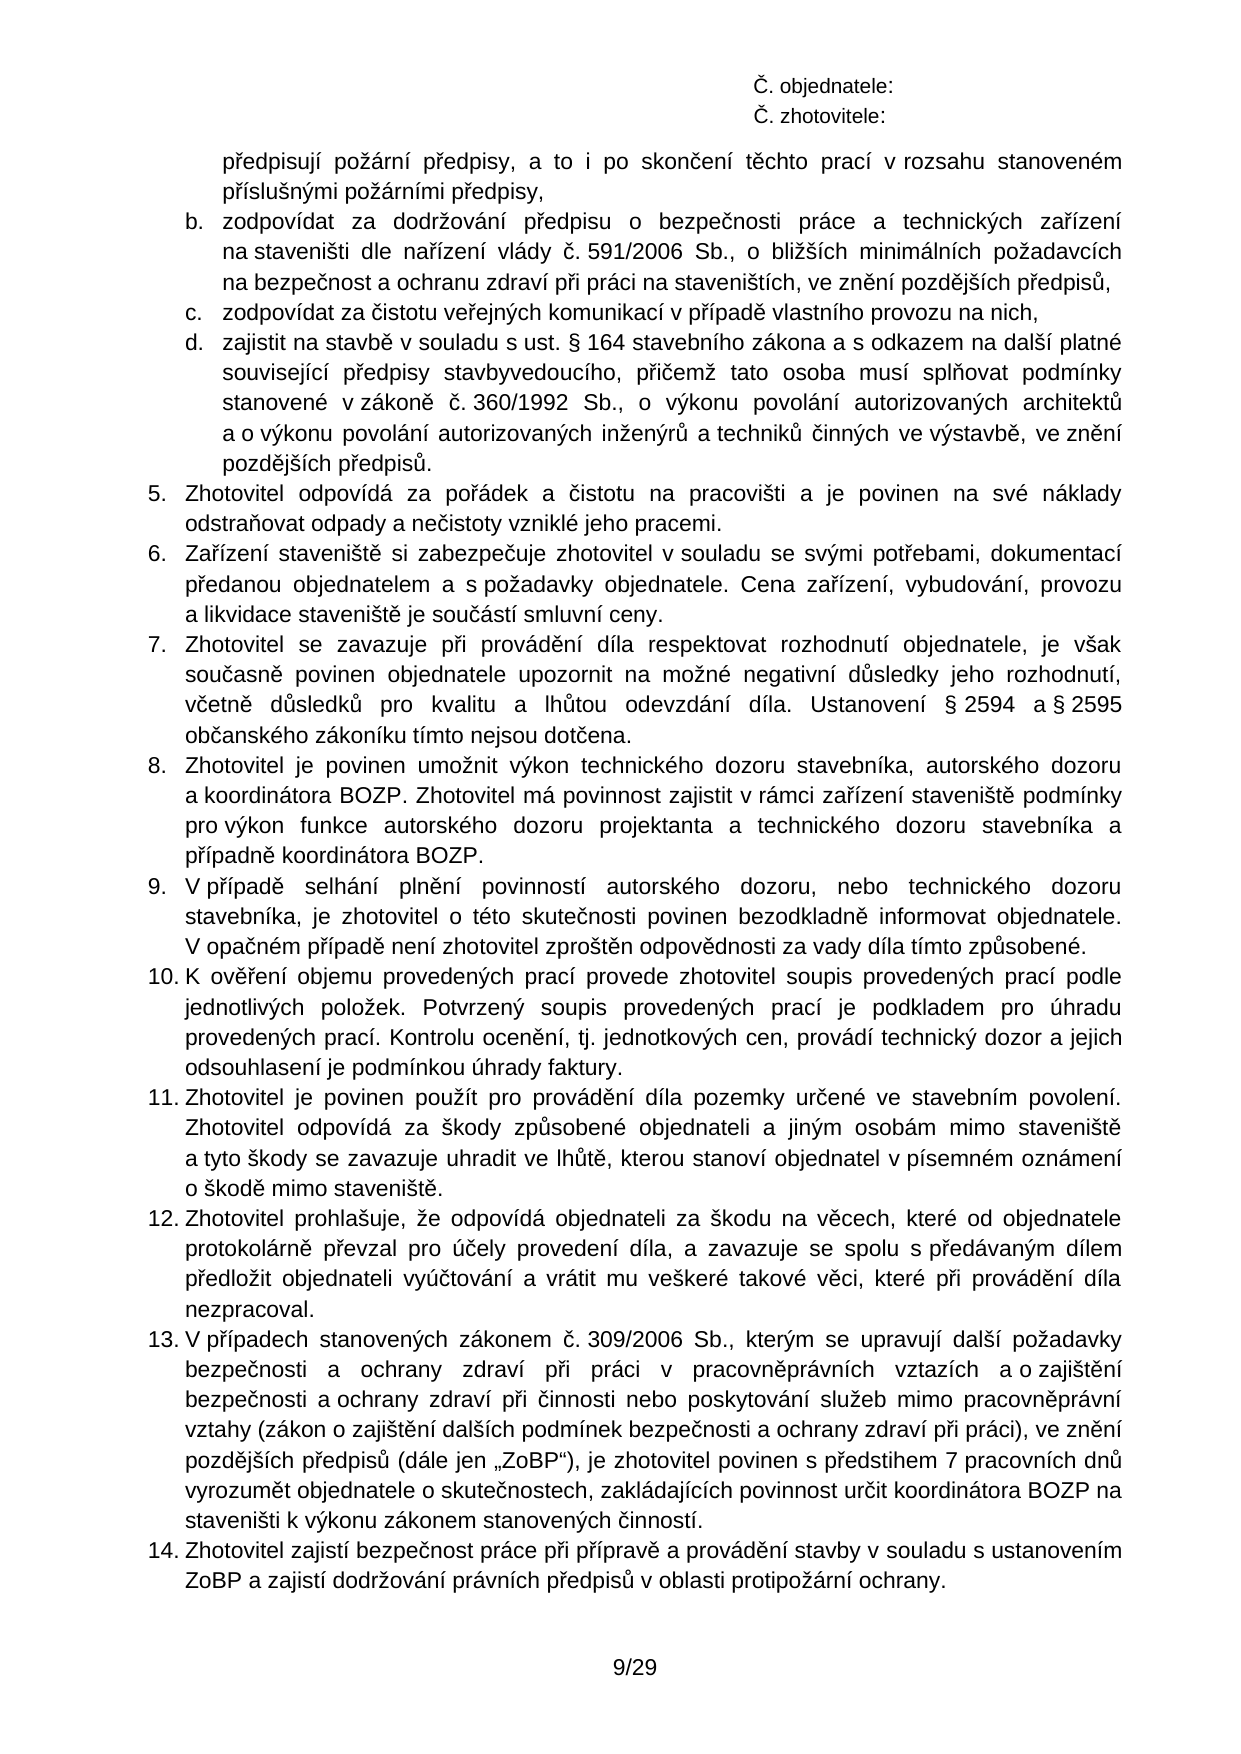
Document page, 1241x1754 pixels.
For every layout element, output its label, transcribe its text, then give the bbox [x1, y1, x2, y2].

list Zhotovitel je povinen umožnit výkon technického dozoru stavebníka, autorského dozoru a koordinátora BOZP. Zhotovitel má povinnost zajistit v rámci zařízení staveniště podmínky pro výkon funkce autorského dozoru projektanta a technického dozoru stavebníka a případně koordinátora BOZP. [148, 752, 1122, 869]
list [185, 148, 1122, 204]
list V případech stanovených zákonem č. 309/2006 Sb., kterým se upravují další požadavky bezpečnosti a ochrany zdraví při práci v pracovněprávních vztazích a o zajištění bezpečnosti a ochrany zdraví při činnosti nebo poskytování služeb mimo pracovněprávní vztahy (zákon o zajištění dalších podmínek bezpečnosti a ochrany zdraví při práci), ve znění pozdějších předpisů (dále jen „ZoBP“), je zhotovitel povinen s předstihem 7 pracovních dnů vyrozumět objednatele o skutečnostech, zakládajících povinnost určit koordinátora BOZP na staveništi k výkonu zákonem stanovených činností. [148, 1326, 1122, 1533]
list K ověření objemu provedených prací provede zhotovitel soupis provedených prací podle jednotlivých položek. Potvrzený soupis provedených prací je podkladem pro úhradu provedených prací. Kontrolu ocenění, tj. jednotkových cen, provádí technický dozor a jejich odsouhlasení je podmínkou úhrady faktury. [148, 963, 1122, 1080]
list Zhotovitel je povinen použít pro provádění díla pozemky určené ve stavebním povolení. Zhotovitel odpovídá za škody způsobené objednateli a jiným osobám mimo staveniště a tyto škody se zavazuje uhradit ve lhůtě, kterou stanoví objednatel v písemném oznámení o škodě mimo staveniště. [148, 1084, 1122, 1201]
list Zhotovitel zajistí bezpečnost práce při přípravě a provádění stavby v souladu s ustanovením ZoBP a zajistí dodržování právních předpisů v oblasti protipožární ochrany. [148, 1537, 1122, 1594]
list Zařízení staveniště si zabezpečuje zhotovitel v souladu se svými potřebami, dokumentací předanou objednatelem a s požadavky objednatele. Cena zařízení, vybudování, provozu a likvidace staveniště je součástí smluvní ceny. [148, 540, 1122, 627]
list Zhotovitel odpovídá za pořádek a čistotu na pracovišti a je povinen na své náklady odstraňovat odpady a nečistoty vzniklé jeho pracemi. [148, 480, 1122, 536]
list zodpovídat za čistotu veřejných komunikací v případě vlastního provozu na nich, [185, 299, 1122, 325]
list Zhotovitel prohlašuje, že odpovídá objednateli za škodu na věcech, které od objednatele protokolárně převzal pro účely provedení díla, a zavazuje se spolu s předávaným dílem předložit objednateli vyúčtování a vrátit mu veškeré takové věci, které při provádění díla nezpracoval. [148, 1205, 1122, 1322]
list V případě selhání plnění povinností autorského dozoru, nebo technického dozoru stavebníka, je zhotovitel o této skutečnosti povinen bezodkladně informovat objednatele. V opačném případě není zhotovitel zproštěn odpovědnosti za vady díla tímto způsobené. [148, 873, 1122, 959]
list zodpovídat za dodržování předpisu o bezpečnosti práce a technických zařízení na staveništi dle nařízení vlády č. 591/2006 Sb., o bližších minimálních požadavcích na bezpečnost a ochranu zdraví při práci na staveništích, ve znění pozdějších předpisů, [185, 208, 1122, 295]
list zajistit na stavbě v souladu s ust. § 164 stavebního zákona a s odkazem na další platné související předpisy stavbyvedoucího, přičemž tato osoba musí splňovat podmínky stanovené v zákoně č. 360/1992 Sb., o výkonu povolání autorizovaných architektů a o výkonu povolání autorizovaných inženýrů a techniků činných ve výstavbě, ve znění pozdějších předpisů. [185, 329, 1122, 476]
list Zhotovitel se zavazuje při provádění díla respektovat rozhodnutí objednatele, je však současně povinen objednatele upozornit na možné negativní důsledky jeho rozhodnutí, včetně důsledků pro kvalitu a lhůtou odevzdání díla. Ustanovení § 2594 a § 2595 občanského zákoníku tímto nejsou dotčena. [148, 631, 1122, 748]
